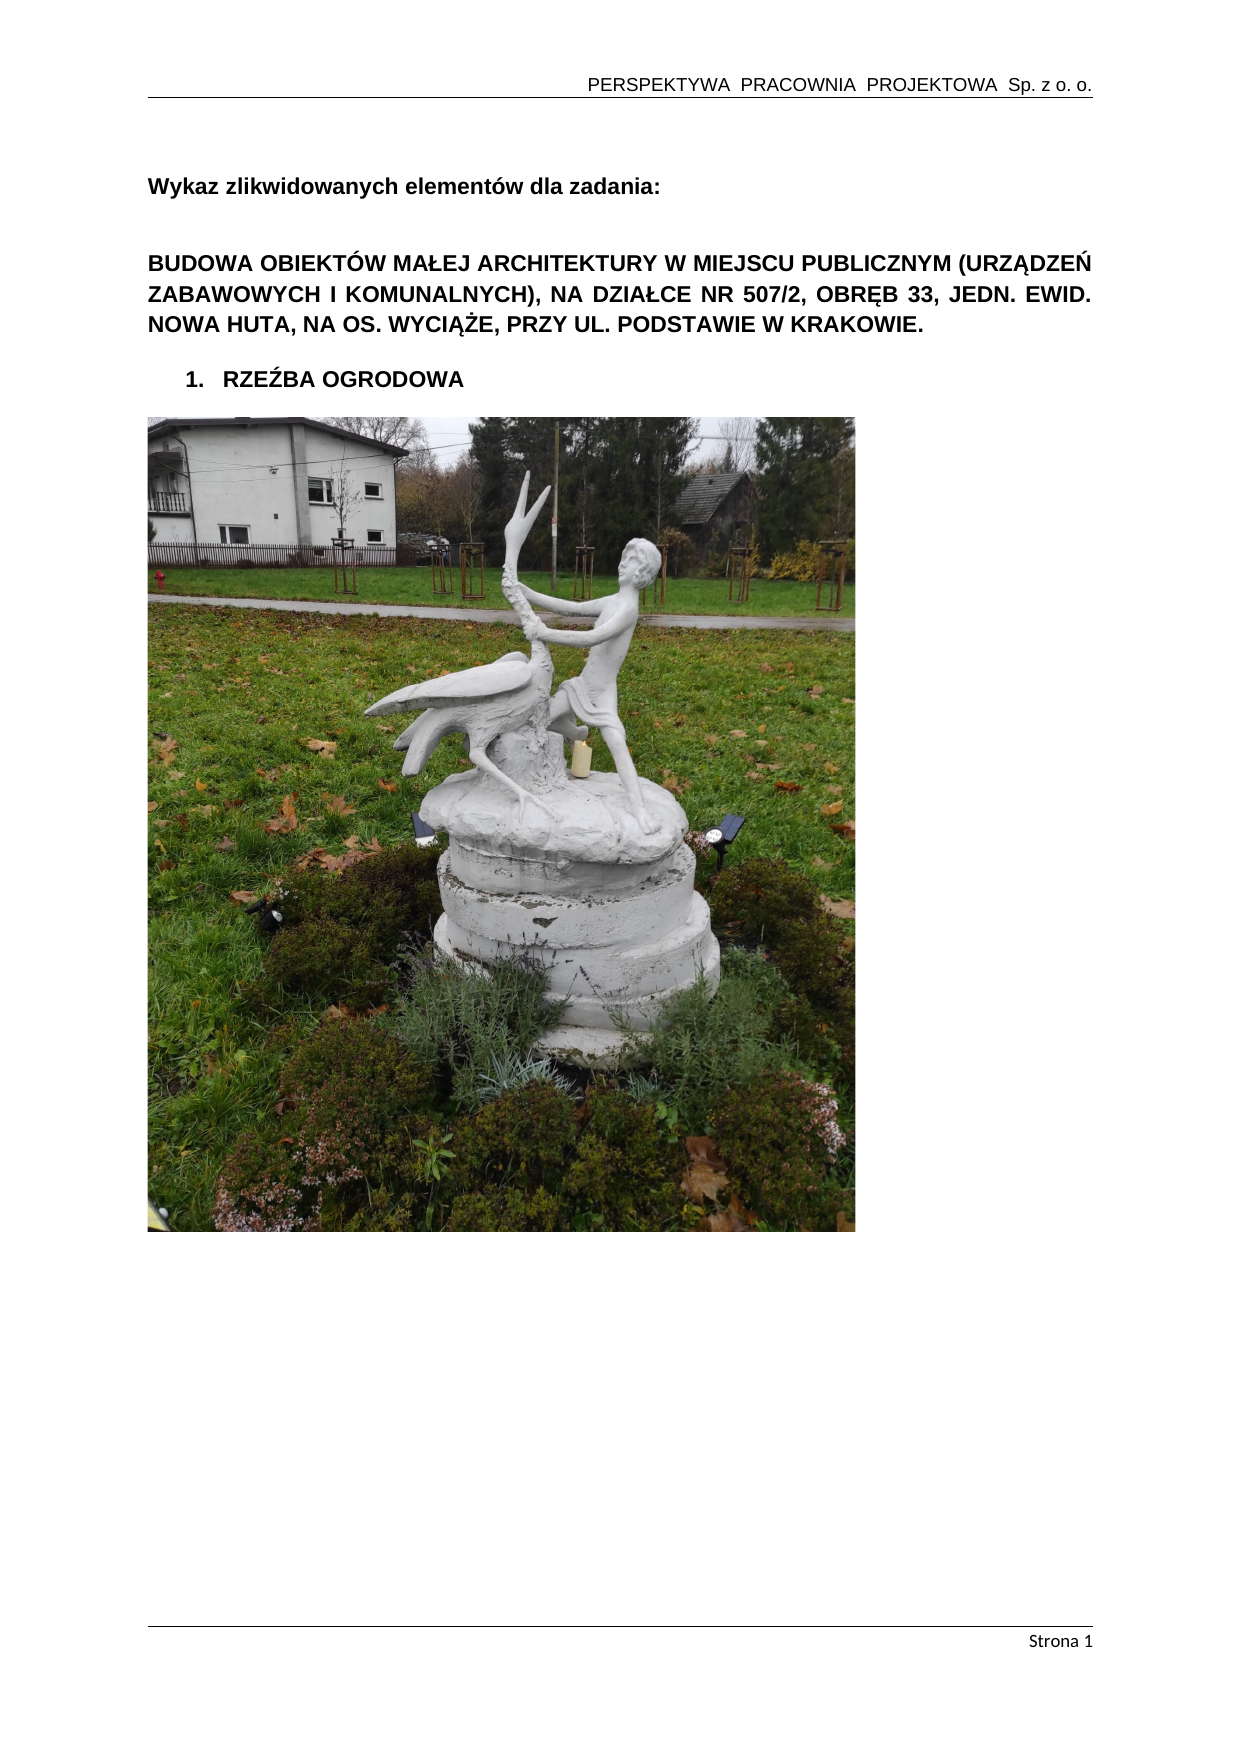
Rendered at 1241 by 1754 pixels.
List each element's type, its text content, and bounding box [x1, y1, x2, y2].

picture [147, 417, 856, 1232]
list RZEŹBA OGRODOWA [185, 366, 1093, 392]
text BUDOWA OBIEKTÓW MAŁEJ ARCHITEKTURY W MIEJSCU PUBLICZNYM (URZĄDZEŃ ZABAWOWYCH I KOMUNALNYCH), NA DZIAŁCE NR 507/2, OBRĘB 33, JEDN. EWID. NOWA HUTA, NA OS. WYCIĄŻE, PRZY UL. PODSTAWIE W KRAKOWIE. [148, 250, 1093, 337]
text Wykaz zlikwidowanych elementów dla zadania: [148, 173, 1093, 199]
